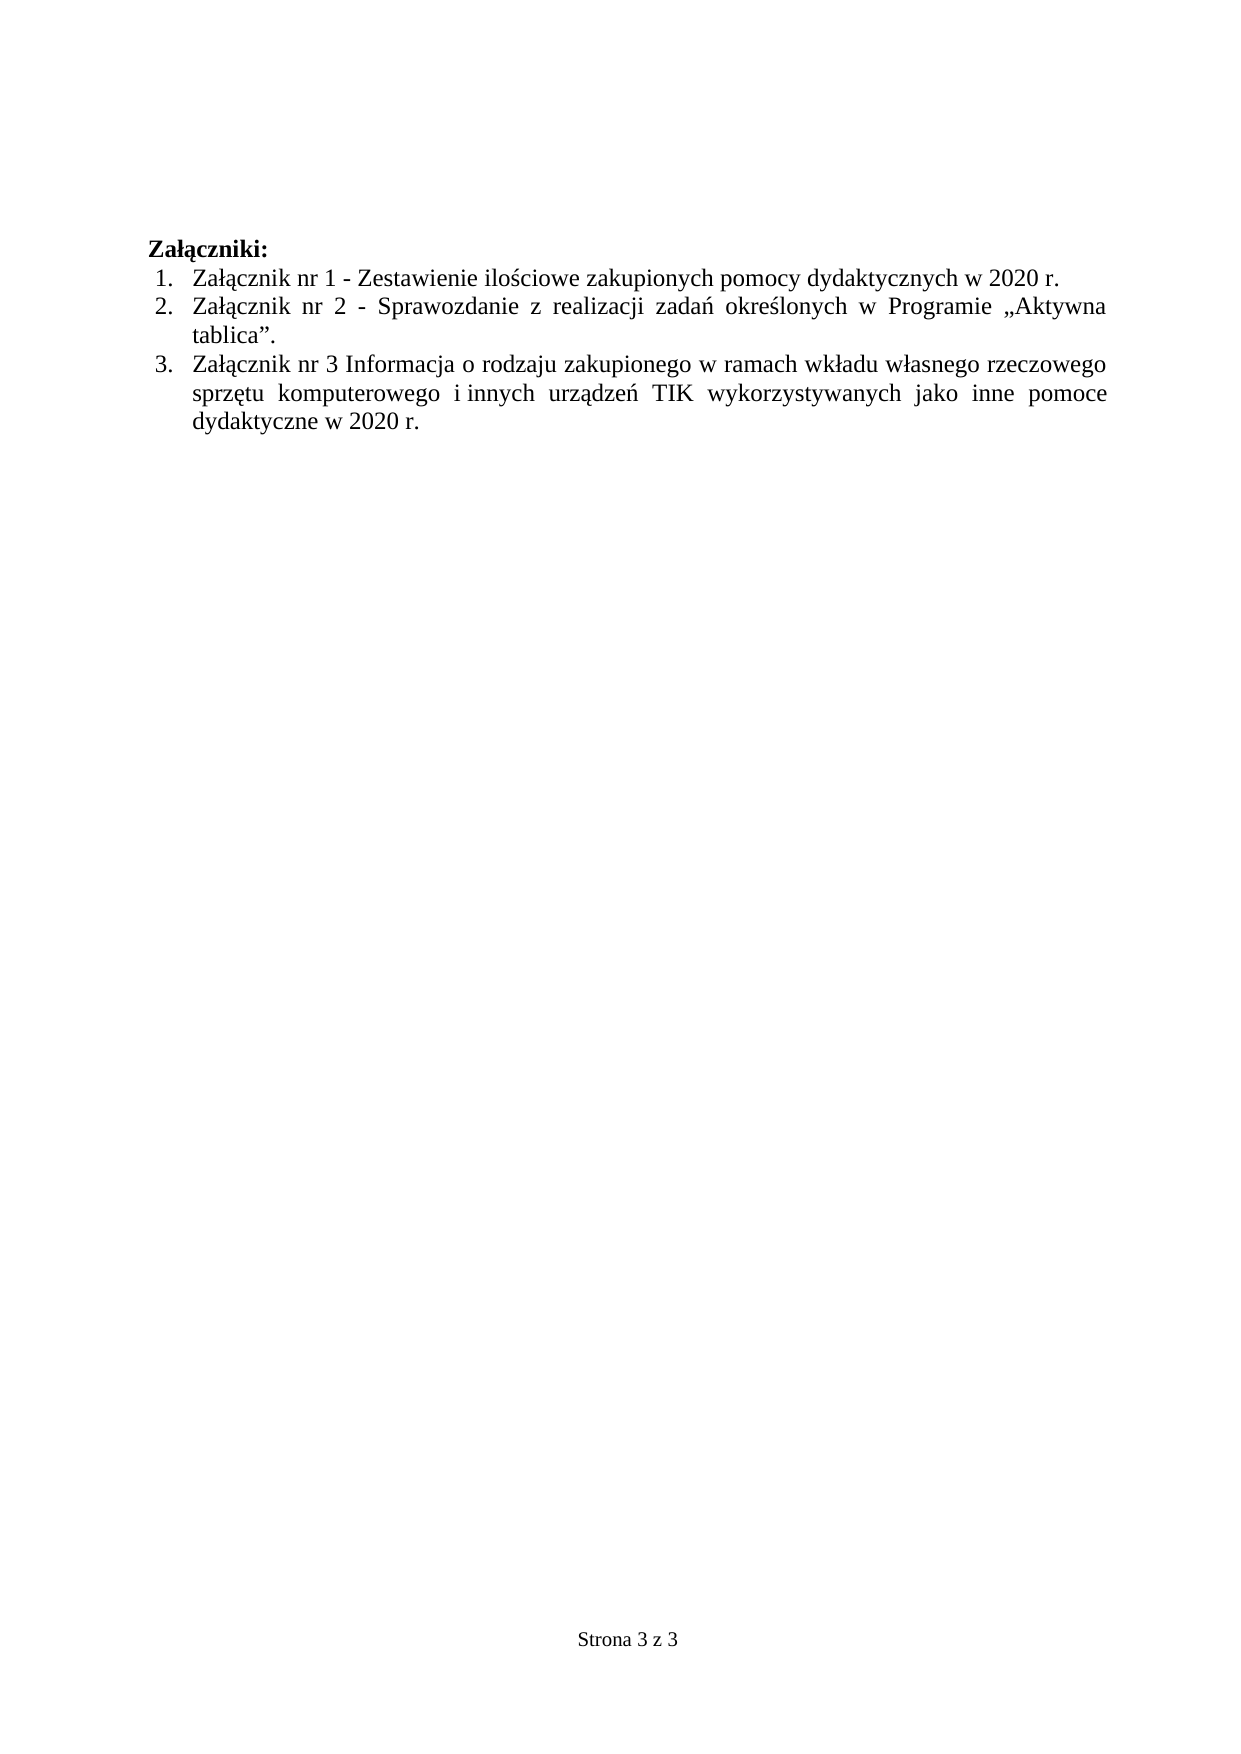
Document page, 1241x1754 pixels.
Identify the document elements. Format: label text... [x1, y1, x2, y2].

list Załącznik nr 1 - Zestawienie ilościowe zakupionych pomocy dydaktycznych w 2020 r. [154, 263, 1107, 291]
list Załącznik nr 3 Informacja o rodzaju zakupionego w ramach wkładu własnego rzeczowego sprzętu komputerowego i innych urządzeń TIK wykorzystywanych jako inne pomoce dydaktyczne w 2020 r. [154, 349, 1107, 435]
list Załącznik nr 2 - Sprawozdanie z realizacji zadań określonych w Programie „Aktywna tablica”. [154, 291, 1107, 349]
text Załączniki: [148, 234, 1107, 263]
